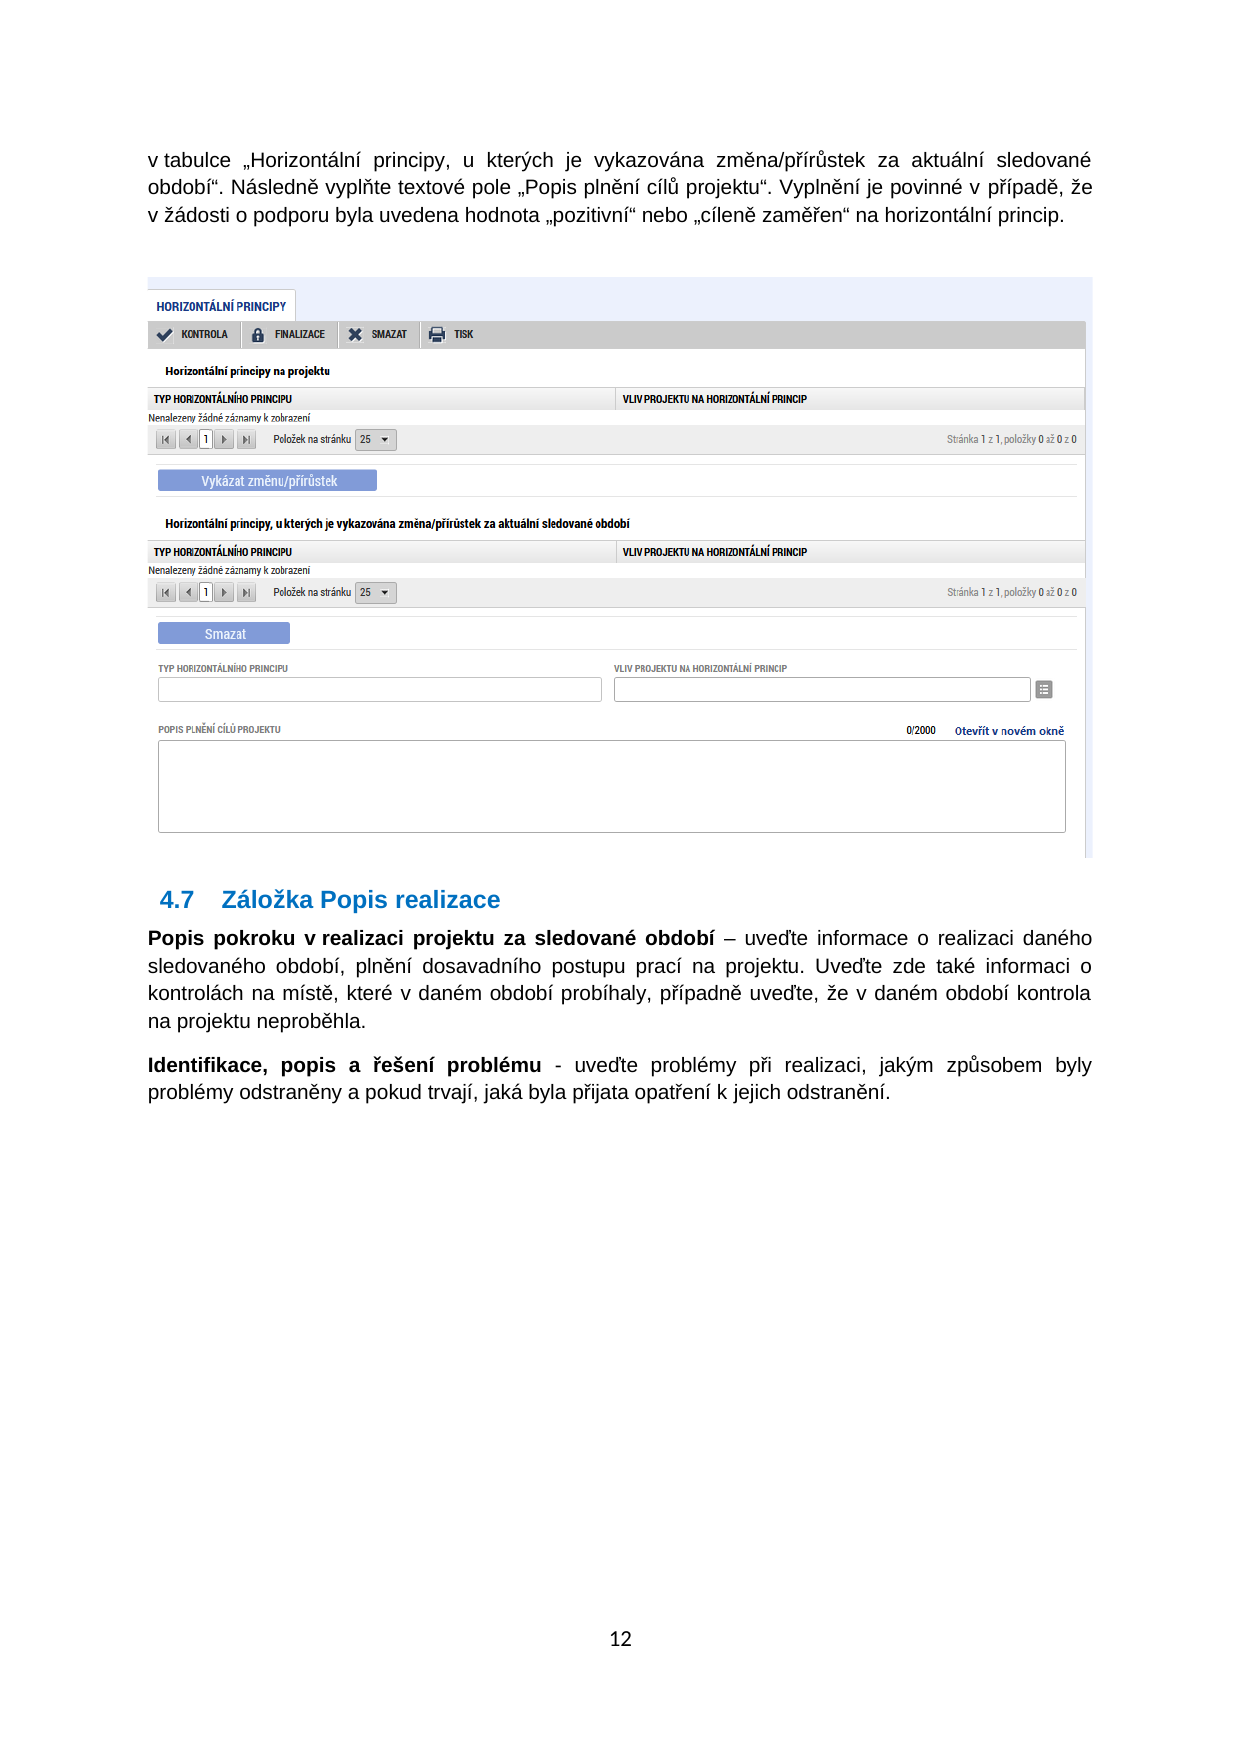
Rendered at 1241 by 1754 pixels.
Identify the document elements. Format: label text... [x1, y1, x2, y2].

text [148, 148, 1093, 227]
text Identifikace, popis a řešení problému - uveďte problémy při realizaci, jakým způsobem byly problémy odstraněny a pokud trvají, jaká byla přijata opatření k jejich odstranění. [148, 1053, 1093, 1104]
text Popis pokroku v realizaci projektu za sledované období – uveďte informace o realizaci daného sledovaného období, plnění dosavadního postupu prací na projektu. Uveďte zde také informaci o kontrolách na místě, které v daném období probíhaly, případně uveďte, že v daném období kontrola na projektu neproběhla. [148, 926, 1093, 1032]
picture [147, 277, 1093, 858]
list Záložka Popis realizace [159, 885, 1093, 913]
